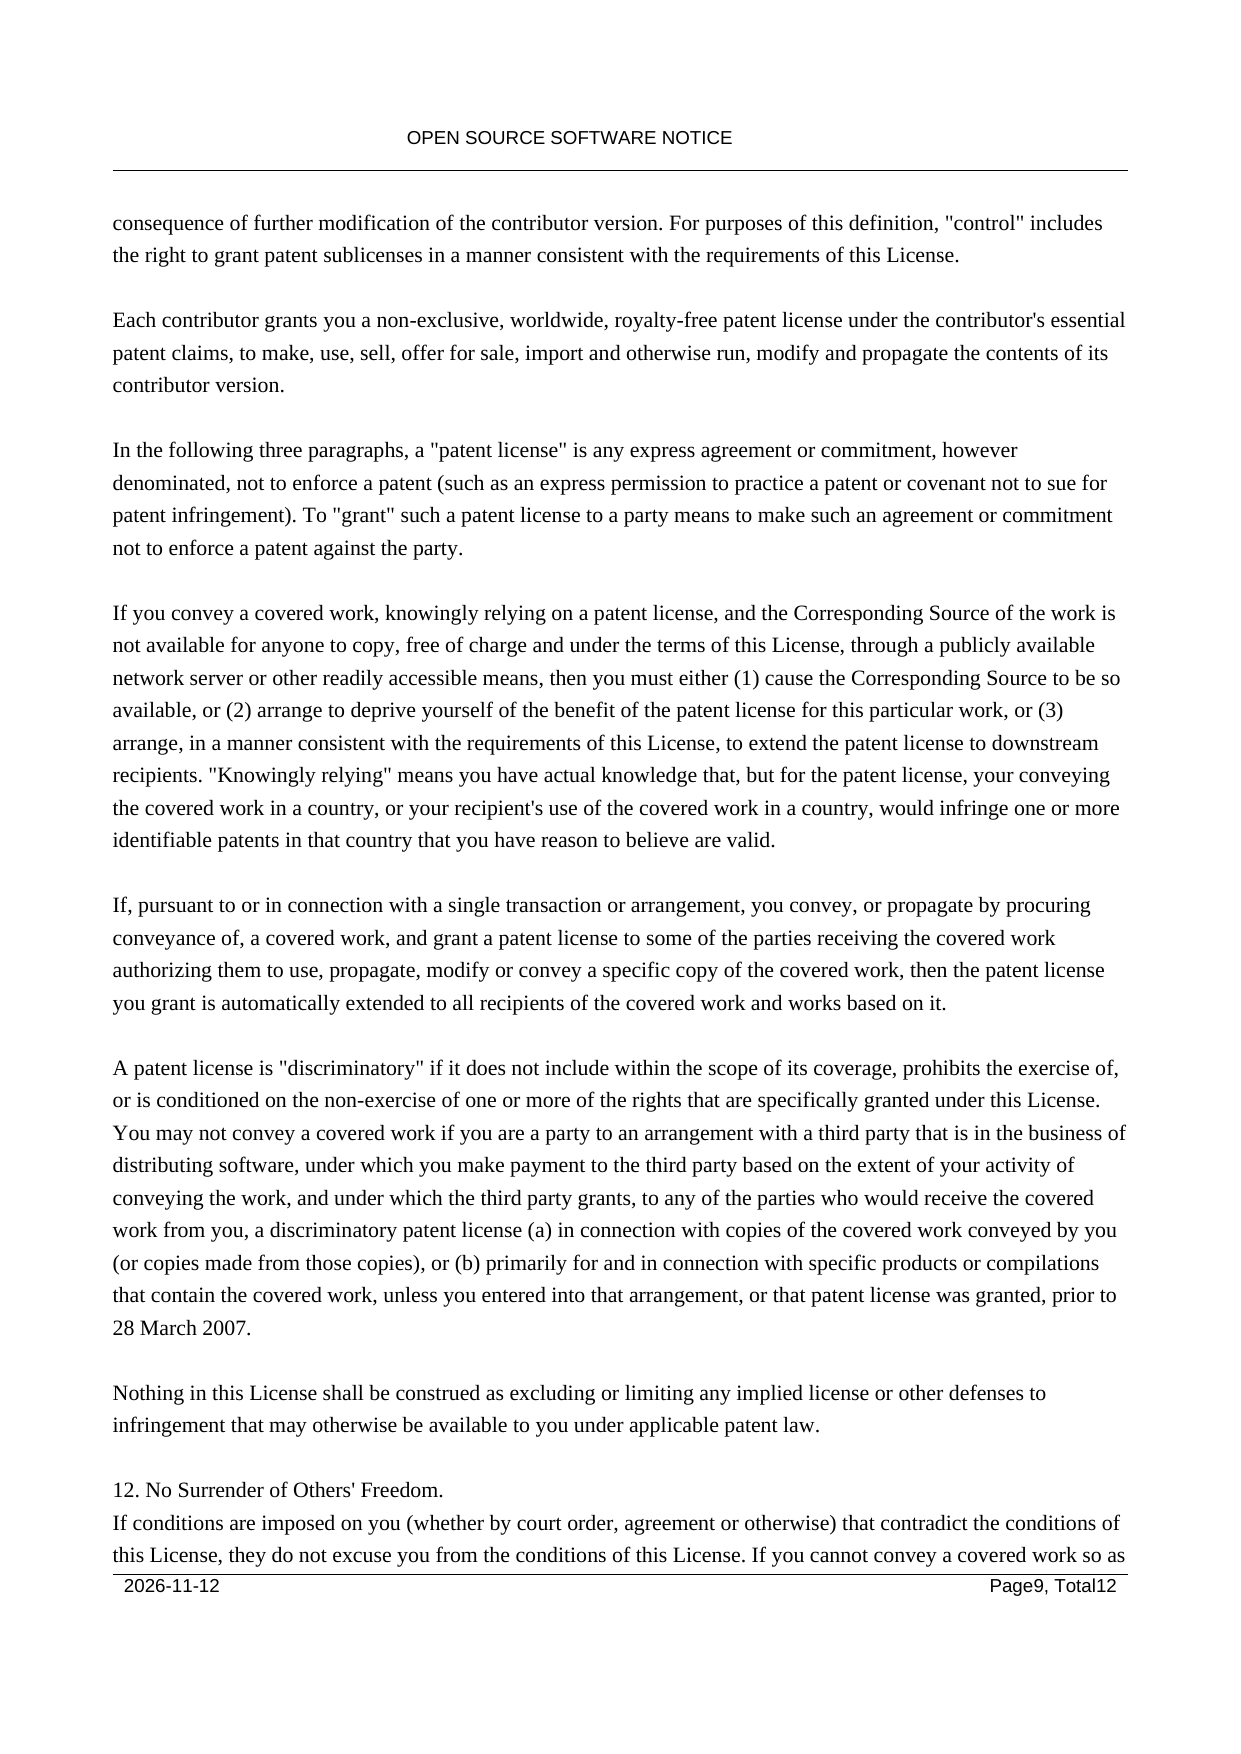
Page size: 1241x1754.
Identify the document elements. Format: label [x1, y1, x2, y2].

text [112, 206, 1128, 1571]
